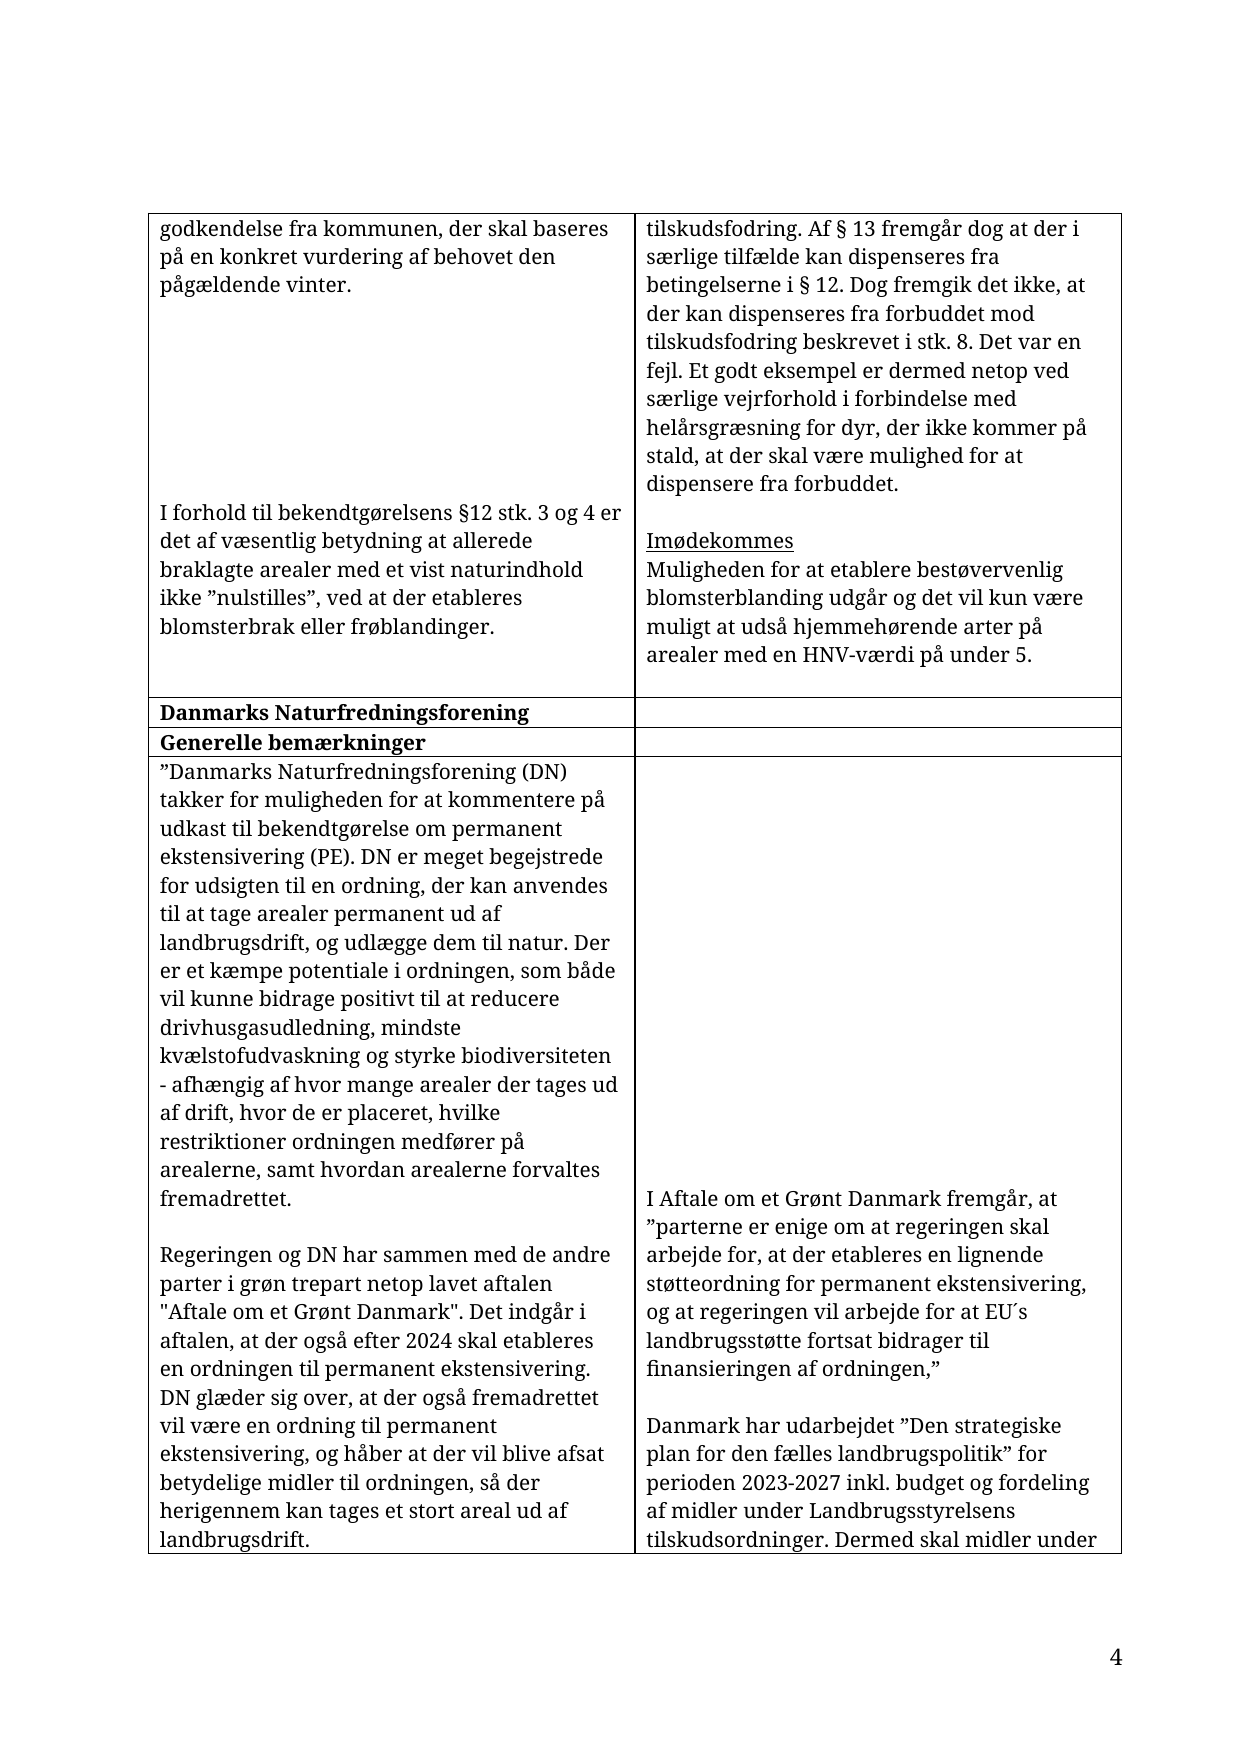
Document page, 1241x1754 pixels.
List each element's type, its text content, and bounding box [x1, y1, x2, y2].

table_cell Danmarks Naturfredningsforening [149, 698, 634, 727]
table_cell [636, 757, 1121, 1553]
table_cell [149, 214, 634, 697]
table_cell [149, 757, 634, 1553]
table_cell Generelle bemærkninger [149, 728, 634, 756]
table_cell [636, 728, 1121, 756]
table_cell [636, 698, 1121, 727]
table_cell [636, 214, 1121, 697]
